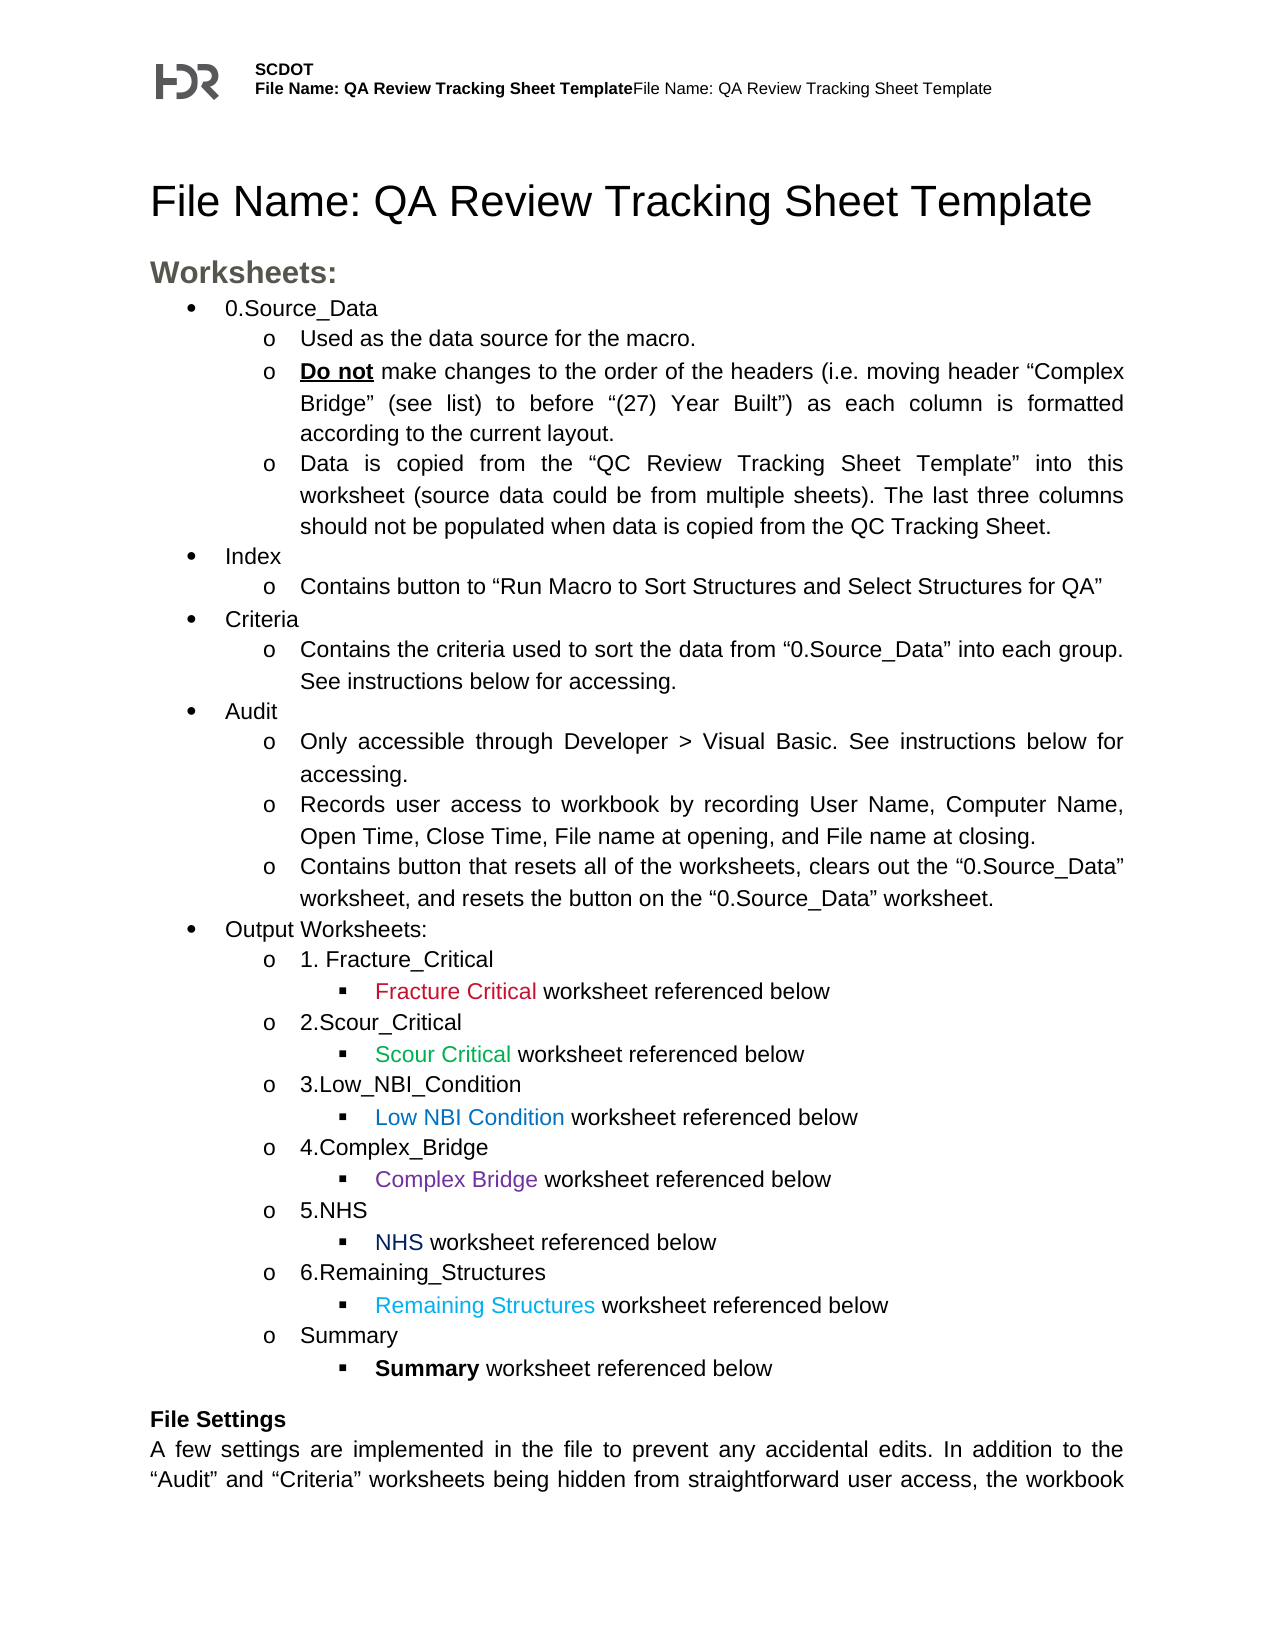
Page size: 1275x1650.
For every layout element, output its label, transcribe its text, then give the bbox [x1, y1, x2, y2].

picture [150, 60, 222, 104]
list 0.Source_Data [187, 295, 1125, 321]
list Criteria [187, 606, 1125, 632]
list Do not make changes to the order of the headers (i.e. moving header “Complex Bridge” (see list) to before “(27) Year Built”) as each column is formatted according to the current layout. [262, 358, 1125, 446]
list 2.Scour_Critical [262, 1008, 1125, 1037]
list Audit [187, 698, 1125, 724]
list Used as the data source for the macro. [262, 325, 1125, 353]
list Scour Critical worksheet referenced below [337, 1041, 1125, 1067]
list Only accessible through Developer > Visual Basic. See instructions below for accessing. [262, 728, 1125, 787]
subtitle File Name: QA Review Tracking Sheet Template [150, 175, 1125, 225]
list Output Worksheets: [187, 916, 1125, 942]
list 5.NHS [262, 1197, 1125, 1225]
list 1. Fracture_Critical [262, 946, 1125, 974]
list Contains button that resets all of the worksheets, clears out the “0.Source_Data” worksheet, and resets the button on the “0.Source_Data” worksheet. [262, 853, 1125, 912]
list 6.Remaining_Structures [262, 1259, 1125, 1288]
list Summary [262, 1322, 1125, 1350]
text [150, 1436, 1125, 1492]
list Contains button to “Run Macro to Sort Structures and Select Structures for QA” [262, 573, 1125, 601]
list 4.Complex_Bridge [262, 1134, 1125, 1162]
list Contains the criteria used to sort the data from “0.Source_Data” into each group. See instructions below for accessing. [262, 636, 1125, 694]
list Summary worksheet referenced below [337, 1354, 1125, 1381]
list Low NBI Condition worksheet referenced below [337, 1104, 1125, 1130]
list Index [187, 543, 1125, 569]
list Fracture Critical worksheet referenced below [337, 978, 1125, 1004]
list Data is copied from the “QC Review Tracking Sheet Template” into this worksheet (source data could be from multiple sheets). The last three columns should not be populated when data is copied from the QC Tracking Sheet. [262, 450, 1125, 539]
subtitle Worksheets: [150, 254, 1125, 289]
list NHS worksheet referenced below [337, 1229, 1125, 1255]
list Complex Bridge worksheet referenced below [337, 1166, 1125, 1193]
subtitle File Settings [150, 1406, 1125, 1432]
list 3.Low_NBI_Condition [262, 1071, 1125, 1099]
list Remaining Structures worksheet referenced below [337, 1292, 1125, 1318]
list Records user access to workbook by recording User Name, Computer Name, Open Time, Close Time, File name at opening, and File name at closing. [262, 791, 1125, 849]
